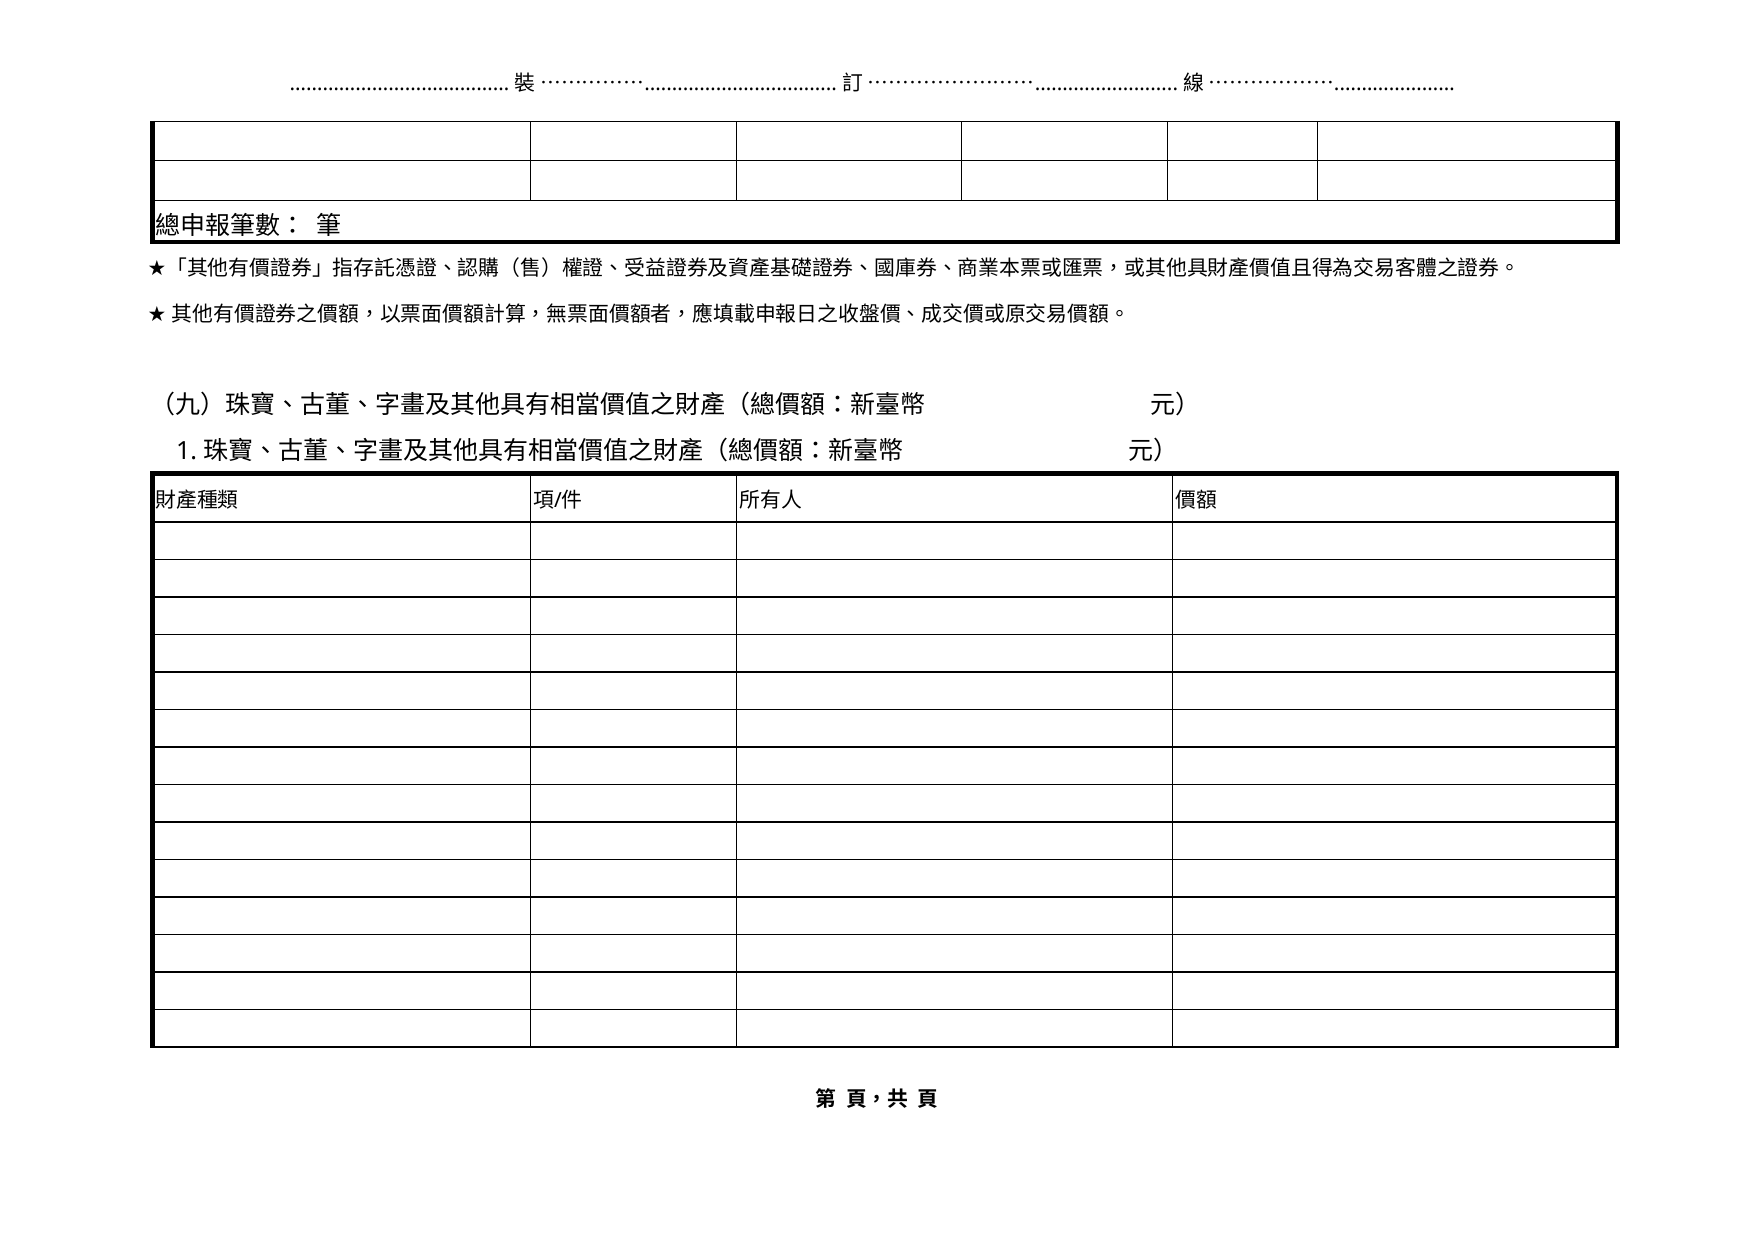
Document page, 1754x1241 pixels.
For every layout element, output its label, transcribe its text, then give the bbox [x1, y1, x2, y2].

table_cell [1173, 823, 1615, 859]
table_cell [531, 523, 736, 559]
table_cell [531, 898, 736, 934]
table_cell [155, 598, 530, 634]
table_cell [1173, 673, 1615, 709]
table_cell [531, 635, 736, 671]
table_cell [1168, 122, 1317, 160]
table_cell [737, 898, 1172, 934]
table_cell [155, 748, 530, 784]
table_cell [1173, 710, 1615, 746]
table_cell [1173, 523, 1615, 559]
table_cell [737, 560, 1172, 596]
table_cell [1173, 860, 1615, 896]
table_cell [155, 710, 530, 746]
table_cell [737, 973, 1172, 1009]
table_cell [737, 710, 1172, 746]
table_cell [737, 598, 1172, 634]
table_cell [155, 673, 530, 709]
table_cell [1173, 973, 1615, 1009]
table_cell [531, 935, 736, 971]
table_header 財產種類 [155, 476, 530, 521]
table_cell 總申報筆數： 筆 [155, 201, 1615, 239]
table_header 價額 [1173, 476, 1615, 521]
table_header 項/件 [531, 476, 736, 521]
table_cell [155, 161, 530, 200]
text ★ 其他有價證券之價額，以票面價額計算，無票面價額者，應填載申報日之收盤價、成交價或原交易價額。 [147, 289, 1604, 335]
table_cell [531, 598, 736, 634]
table_cell [737, 673, 1172, 709]
table_cell [1173, 748, 1615, 784]
table_cell [531, 122, 736, 160]
table_header 所有人 [737, 476, 1172, 521]
table_cell [737, 935, 1172, 971]
text 1. 珠寶、古董、字畫及其他具有相當價值之財產（總價額：新臺幣 元） [150, 426, 1604, 471]
table_cell [1173, 1010, 1615, 1046]
table_cell [1318, 161, 1615, 200]
table_cell [737, 823, 1172, 859]
table_cell [531, 785, 736, 821]
table_cell [737, 1010, 1172, 1046]
table_cell [1168, 161, 1317, 200]
table_cell [1318, 122, 1615, 160]
table_cell [962, 161, 1167, 200]
table_cell [1173, 935, 1615, 971]
table_cell [1173, 785, 1615, 821]
table_cell [155, 523, 530, 559]
table_cell [531, 710, 736, 746]
table_cell [155, 898, 530, 934]
table_cell [531, 860, 736, 896]
text （九）珠寶、古董、字畫及其他具有相當價值之財產（總價額：新臺幣 元） [150, 380, 1604, 426]
table_cell [531, 161, 736, 200]
table_cell [737, 523, 1172, 559]
table_cell [1173, 598, 1615, 634]
table_cell [531, 673, 736, 709]
table_cell [737, 122, 961, 160]
table_cell [155, 860, 530, 896]
table_cell [737, 635, 1172, 671]
table_cell [1173, 560, 1615, 596]
table_cell [531, 1010, 736, 1046]
table_cell [737, 785, 1172, 821]
table_cell [155, 823, 530, 859]
table_cell [1173, 898, 1615, 934]
table_cell [531, 973, 736, 1009]
table_cell [737, 860, 1172, 896]
text ★「其他有價證券」指存託憑證、認購（售）權證、受益證券及資產基礎證券、國庫券、商業本票或匯票，或其他具財產價值且得為交易客體之證券。 [147, 244, 1604, 289]
table_cell [155, 1010, 530, 1046]
table_cell [962, 122, 1167, 160]
table_cell [155, 635, 530, 671]
table_cell [155, 785, 530, 821]
table_cell [155, 122, 530, 160]
table_cell [155, 560, 530, 596]
table_cell [155, 935, 530, 971]
table_cell [155, 973, 530, 1009]
table_cell [531, 823, 736, 859]
table_cell [737, 161, 961, 200]
table_cell [531, 748, 736, 784]
table_cell [1173, 635, 1615, 671]
table_cell [737, 748, 1172, 784]
table_cell [531, 560, 736, 596]
